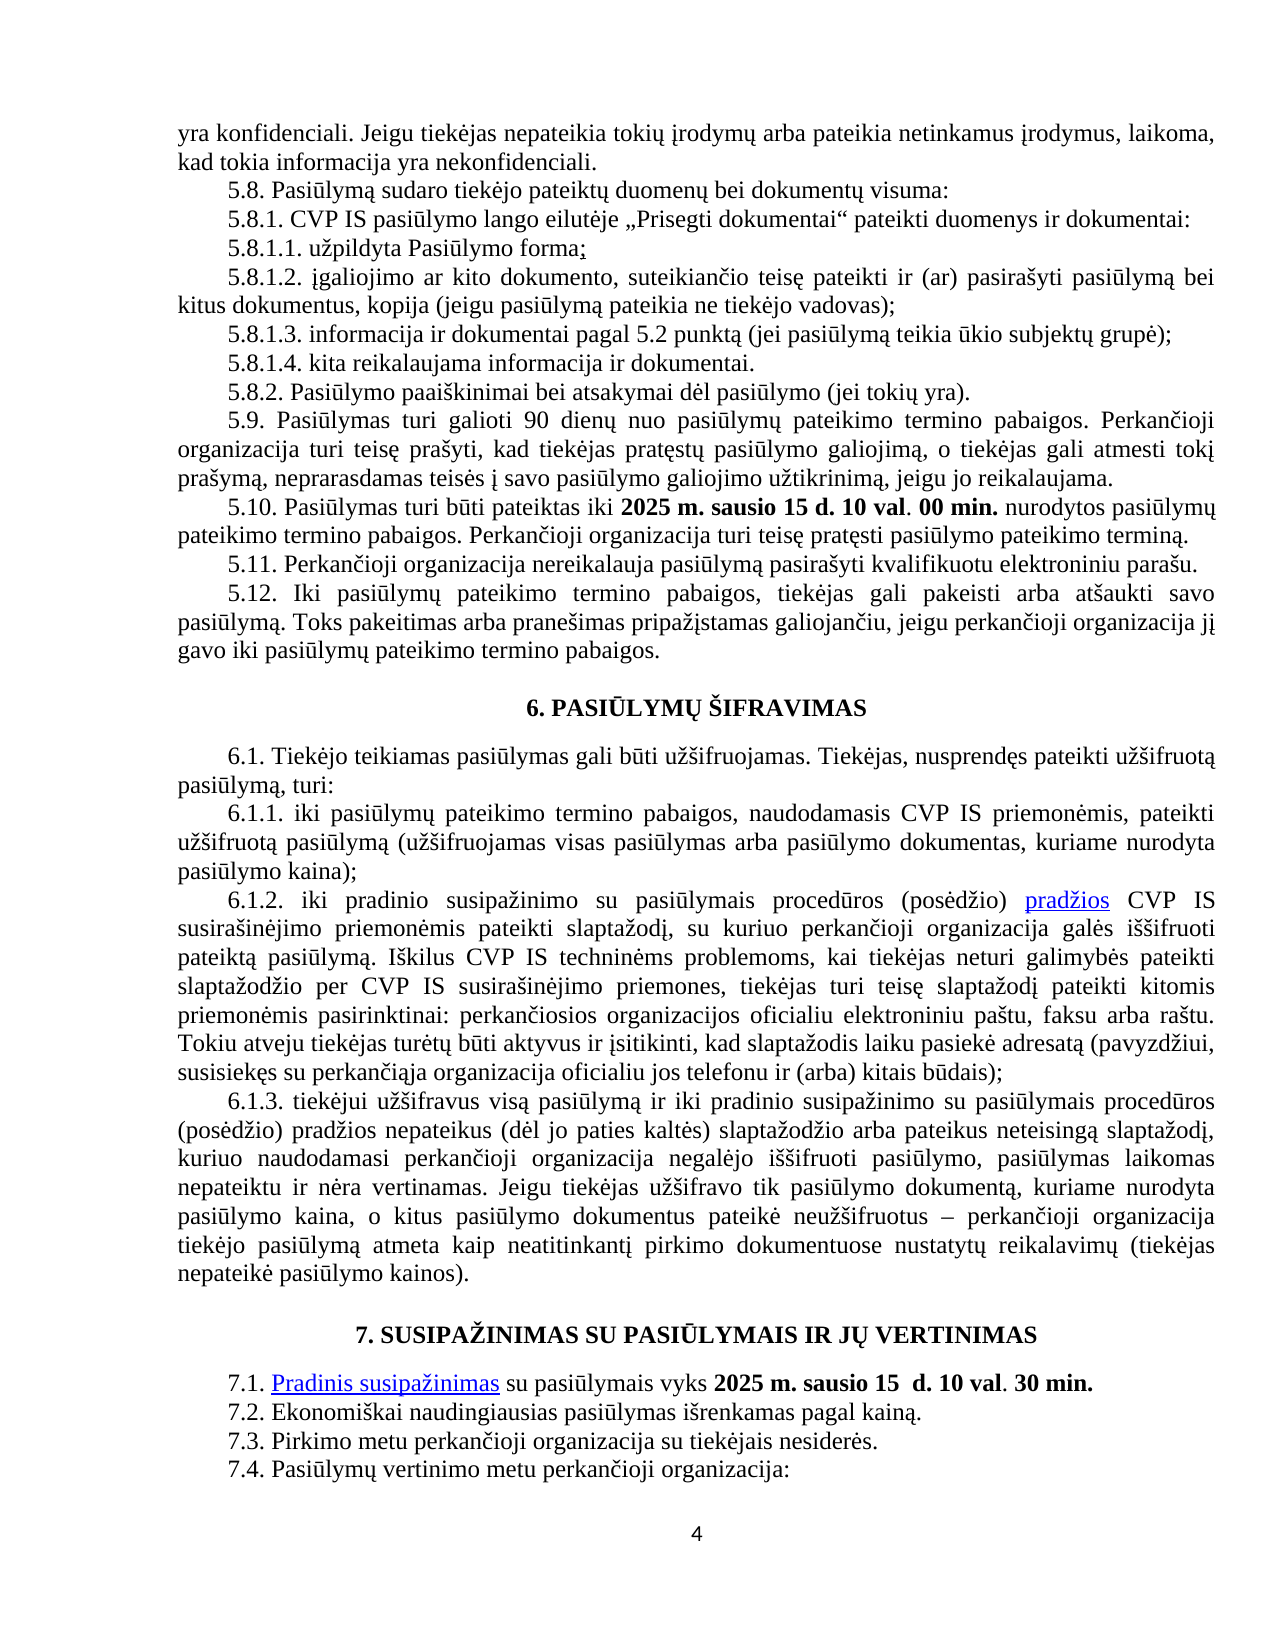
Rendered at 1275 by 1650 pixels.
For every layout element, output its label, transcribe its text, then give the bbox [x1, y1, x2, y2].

text 5.8.1.2. įgaliojimo ar kito dokumento, suteikiančio teisę pateikti ir (ar) pasirašyti pasiūlymą bei kitus dokumentus, kopija (jeigu pasiūlymą pateikia ne tiekėjo vadovas); [177, 262, 1216, 319]
text 6.1. Tiekėjo teikiamas pasiūlymas gali būti užšifruojamas. Tiekėjas, nusprendęs pateikti užšifruotą pasiūlymą, turi: [177, 741, 1216, 798]
text 7. SUSIPAŽINIMAS SU PASIŪLYMAIS IR JŲ VERTINIMAS [177, 1320, 1216, 1349]
text 5.9. Pasiūlymas turi galioti 90 dienų nuo pasiūlymų pateikimo termino pabaigos. Perkančioji organizacija turi teisę prašyti, kad tiekėjas pratęstų pasiūlymo galiojimą, o tiekėjas gali atmesti tokį prašymą, neprarasdamas teisės į savo pasiūlymo galiojimo užtikrinimą, jeigu jo reikalaujama. [177, 406, 1216, 492]
text 7.4. Pasiūlymų vertinimo metu perkančioji organizacija: [177, 1454, 1216, 1483]
text 5.10. Pasiūlymas turi būti pateiktas iki 2025 m. sausio 15 d. 10 val. 00 min. nurodytos pasiūlymų pateikimo termino pabaigos. Perkančioji organizacija turi teisę pratęsti pasiūlymo pateikimo terminą. [177, 492, 1216, 549]
text 5.8.1. CVP IS pasiūlymo lango eilutėje „Prisegti dokumentai“ pateikti duomenys ir dokumentai: [177, 204, 1216, 233]
text 5.8.2. Pasiūlymo paaiškinimai bei atsakymai dėl pasiūlymo (jei tokių yra). [177, 377, 1216, 406]
text 7.1. Pradinis susipažinimas su pasiūlymais vyks 2025 m. sausio 15 d. 10 val. 30 min. [177, 1368, 1216, 1397]
text 6.1.2. iki pradinio susipažinimo su pasiūlymais procedūros (posėdžio) pradžios CVP IS susirašinėjimo priemonėmis pateikti slaptažodį, su kuriuo perkančioji organizacija galės iššifruoti pateiktą pasiūlymą. Iškilus CVP IS techninėms problemoms, kai tiekėjas neturi galimybės pateikti slaptažodžio per CVP IS susirašinėjimo priemones, tiekėjas turi teisę slaptažodį pateikti kitomis priemonėmis pasirinktinai: perkančiosios organizacijos oficialiu elektroniniu paštu, faksu arba raštu. Tokiu atveju tiekėjas turėtų būti aktyvus ir įsitikinti, kad slaptažodis laiku pasiekė adresatą (pavyzdžiui, susisiekęs su perkančiąja organizacija oficialiu jos telefonu ir (arba) kitais būdais); [177, 885, 1216, 1086]
text 7.2. Ekonomiškai naudingiausias pasiūlymas išrenkamas pagal kainą. [177, 1397, 1216, 1426]
text 6.1.3. tiekėjui užšifravus visą pasiūlymą ir iki pradinio susipažinimo su pasiūlymais procedūros (posėdžio) pradžios nepateikus (dėl jo paties kaltės) slaptažodžio arba pateikus neteisingą slaptažodį, kuriuo naudodamasi perkančioji organizacija negalėjo iššifruoti pasiūlymo, pasiūlymas laikomas nepateiktu ir nėra vertinamas. Jeigu tiekėjas užšifravo tik pasiūlymo dokumentą, kuriame nurodyta pasiūlymo kaina, o kitus pasiūlymo dokumentus pateikė neužšifruotus – perkančioji organizacija tiekėjo pasiūlymą atmeta kaip neatitinkantį pirkimo dokumentuose nustatytų reikalavimų (tiekėjas nepateikė pasiūlymo kainos). [177, 1086, 1216, 1287]
text 5.8.1.1. užpildyta Pasiūlymo forma; [177, 233, 1216, 262]
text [177, 118, 1216, 176]
text 5.8. Pasiūlymą sudaro tiekėjo pateiktų duomenų bei dokumentų visuma: [177, 176, 1216, 204]
text 6.1.1. iki pasiūlymų pateikimo termino pabaigos, naudodamasis CVP IS priemonėmis, pateikti užšifruotą pasiūlymą (užšifruojamas visas pasiūlymas arba pasiūlymo dokumentas, kuriame nurodyta pasiūlymo kaina); [177, 798, 1216, 885]
text 6. PASIŪLYMŲ ŠIFRAVIMAS [177, 693, 1216, 722]
text 5.11. Perkančioji organizacija nereikalauja pasiūlymą pasirašyti kvalifikuotu elektroniniu parašu. [177, 549, 1216, 578]
text 7.3. Pirkimo metu perkančioji organizacija su tiekėjais nesiderės. [177, 1426, 1216, 1454]
text 5.8.1.4. kita reikalaujama informacija ir dokumentai. [177, 348, 1216, 377]
text 5.12. Iki pasiūlymų pateikimo termino pabaigos, tiekėjas gali pakeisti arba atšaukti savo pasiūlymą. Toks pakeitimas arba pranešimas pripažįstamas galiojančiu, jeigu perkančioji organizacija jį gavo iki pasiūlymų pateikimo termino pabaigos. [177, 578, 1216, 664]
text 5.8.1.3. informacija ir dokumentai pagal 5.2 punktą (jei pasiūlymą teikia ūkio subjektų grupė); [177, 319, 1216, 348]
